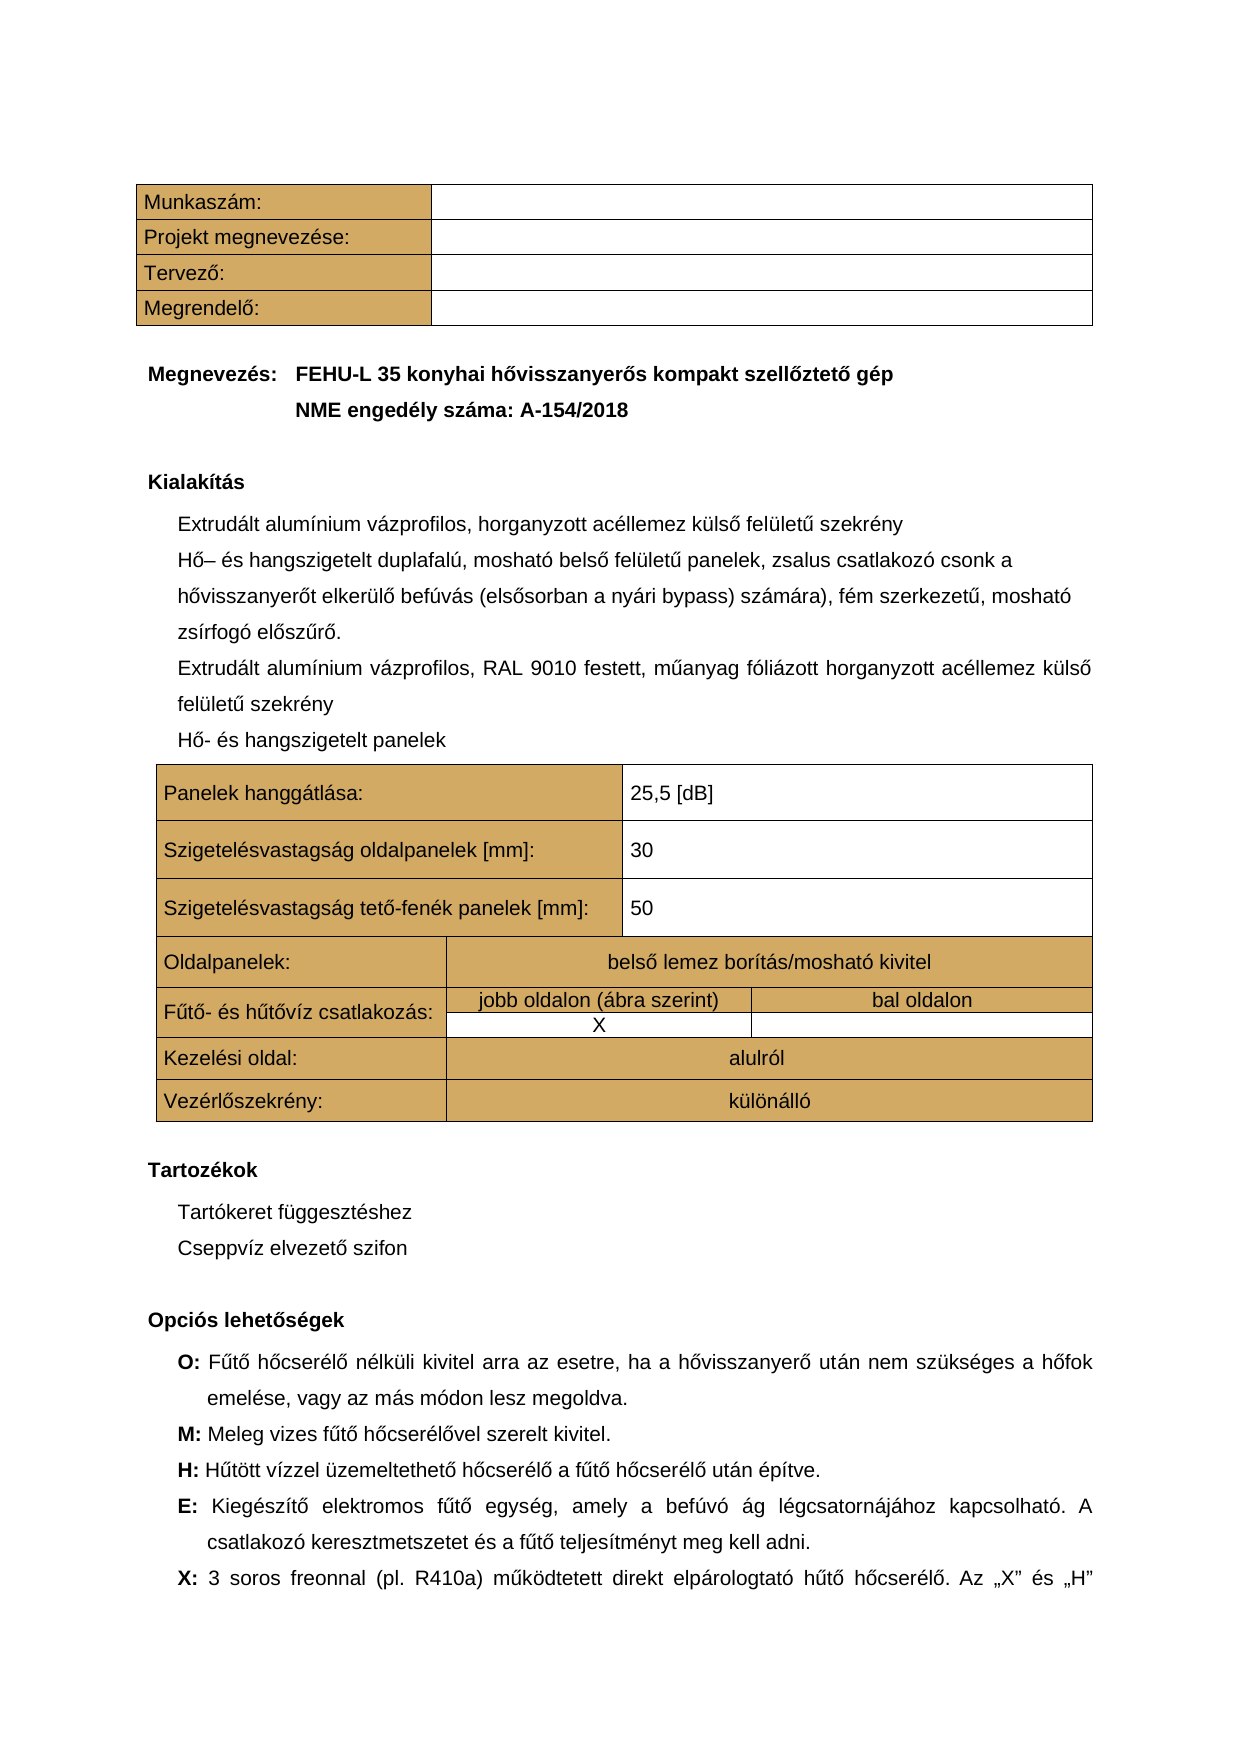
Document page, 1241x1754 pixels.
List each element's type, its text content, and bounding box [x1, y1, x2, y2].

table_cell Kezelési oldal: [157, 1038, 446, 1079]
text M: Meleg vizes fűtő hőcserélővel szerelt kivitel. [177, 1422, 1093, 1446]
table_cell különálló [447, 1080, 1092, 1121]
table_cell X [447, 1013, 751, 1037]
text Hő- és hangszigetelt panelek [177, 728, 1093, 752]
text Tartókeret függesztéshez [177, 1200, 1093, 1224]
text Tartozékok [148, 1158, 1093, 1182]
table_cell Tervező: [137, 255, 431, 290]
text NME engedély száma: A-154/2018 [221, 398, 1093, 422]
table_cell 50 [623, 879, 1092, 936]
table_header Munkaszám: [137, 185, 431, 219]
table_cell jobb oldalon (ábra szerint) [447, 988, 751, 1012]
text Hő– és hangszigetelt duplafalú, mosható belső felületű panelek, zsalus csatlakozó csonk a hővisszanyerőt elkerülő befúvás (elsősorban a nyári bypass) számára), fém szerkezetű, mosható zsírfogó előszűrő. [177, 548, 1093, 644]
table_cell Szigetelésvastagság oldalpanelek [mm]: [157, 821, 622, 878]
text Cseppvíz elvezető szifon [177, 1236, 1093, 1260]
table_header Panelek hanggátlása: [157, 765, 622, 820]
table_cell Szigetelésvastagság tető-fenék panelek [mm]: [157, 879, 622, 936]
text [177, 1566, 1093, 1590]
text O: Fűtő hőcserélő nélküli kivitel arra az esetre, ha a hővisszanyerő után nem szükséges a hőfok emelése, vagy az más módon lesz megoldva. [177, 1350, 1093, 1410]
table_cell belső lemez borítás/mosható kivitel [447, 937, 1092, 987]
text Extrudált alumínium vázprofilos, RAL 9010 festett, műanyag fóliázott horganyzott acéllemez külső felületű szekrény [177, 656, 1093, 716]
table_cell Vezérlőszekrény: [157, 1080, 446, 1121]
subtitle Kialakítás [148, 470, 1093, 494]
table_cell [432, 255, 1092, 290]
table_cell 30 [623, 821, 1092, 878]
table_cell [432, 291, 1092, 325]
table_cell bal oldalon [752, 988, 1092, 1012]
table_cell Oldalpanelek: [157, 937, 446, 987]
table_cell [752, 1013, 1092, 1037]
text Megnevezés: FEHU-L 35 konyhai hővisszanyerős kompakt szellőztető gép [148, 362, 1093, 386]
table_cell Fűtő- és hűtővíz csatlakozás: [157, 988, 446, 1037]
text Opciós lehetőségek [148, 1308, 1093, 1332]
text E: Kiegészítő elektromos fűtő egység, amely a befúvó ág légcsatornájához kapcsolható. A csatlakozó keresztmetszetet és a fűtő teljesítményt meg kell adni. [177, 1494, 1093, 1554]
text H: Hűtött vízzel üzemeltethető hőcserélő a fűtő hőcserélő után építve. [177, 1458, 1093, 1482]
table_cell Projekt megnevezése: [137, 220, 431, 254]
table_cell [432, 220, 1092, 254]
table_header [432, 185, 1092, 219]
table_header 25,5 [dB] [623, 765, 1092, 820]
text Extrudált alumínium vázprofilos, horganyzott acéllemez külső felületű szekrény [177, 512, 1093, 536]
table_cell Megrendelő: [137, 291, 431, 325]
table_cell alulról [447, 1038, 1092, 1079]
